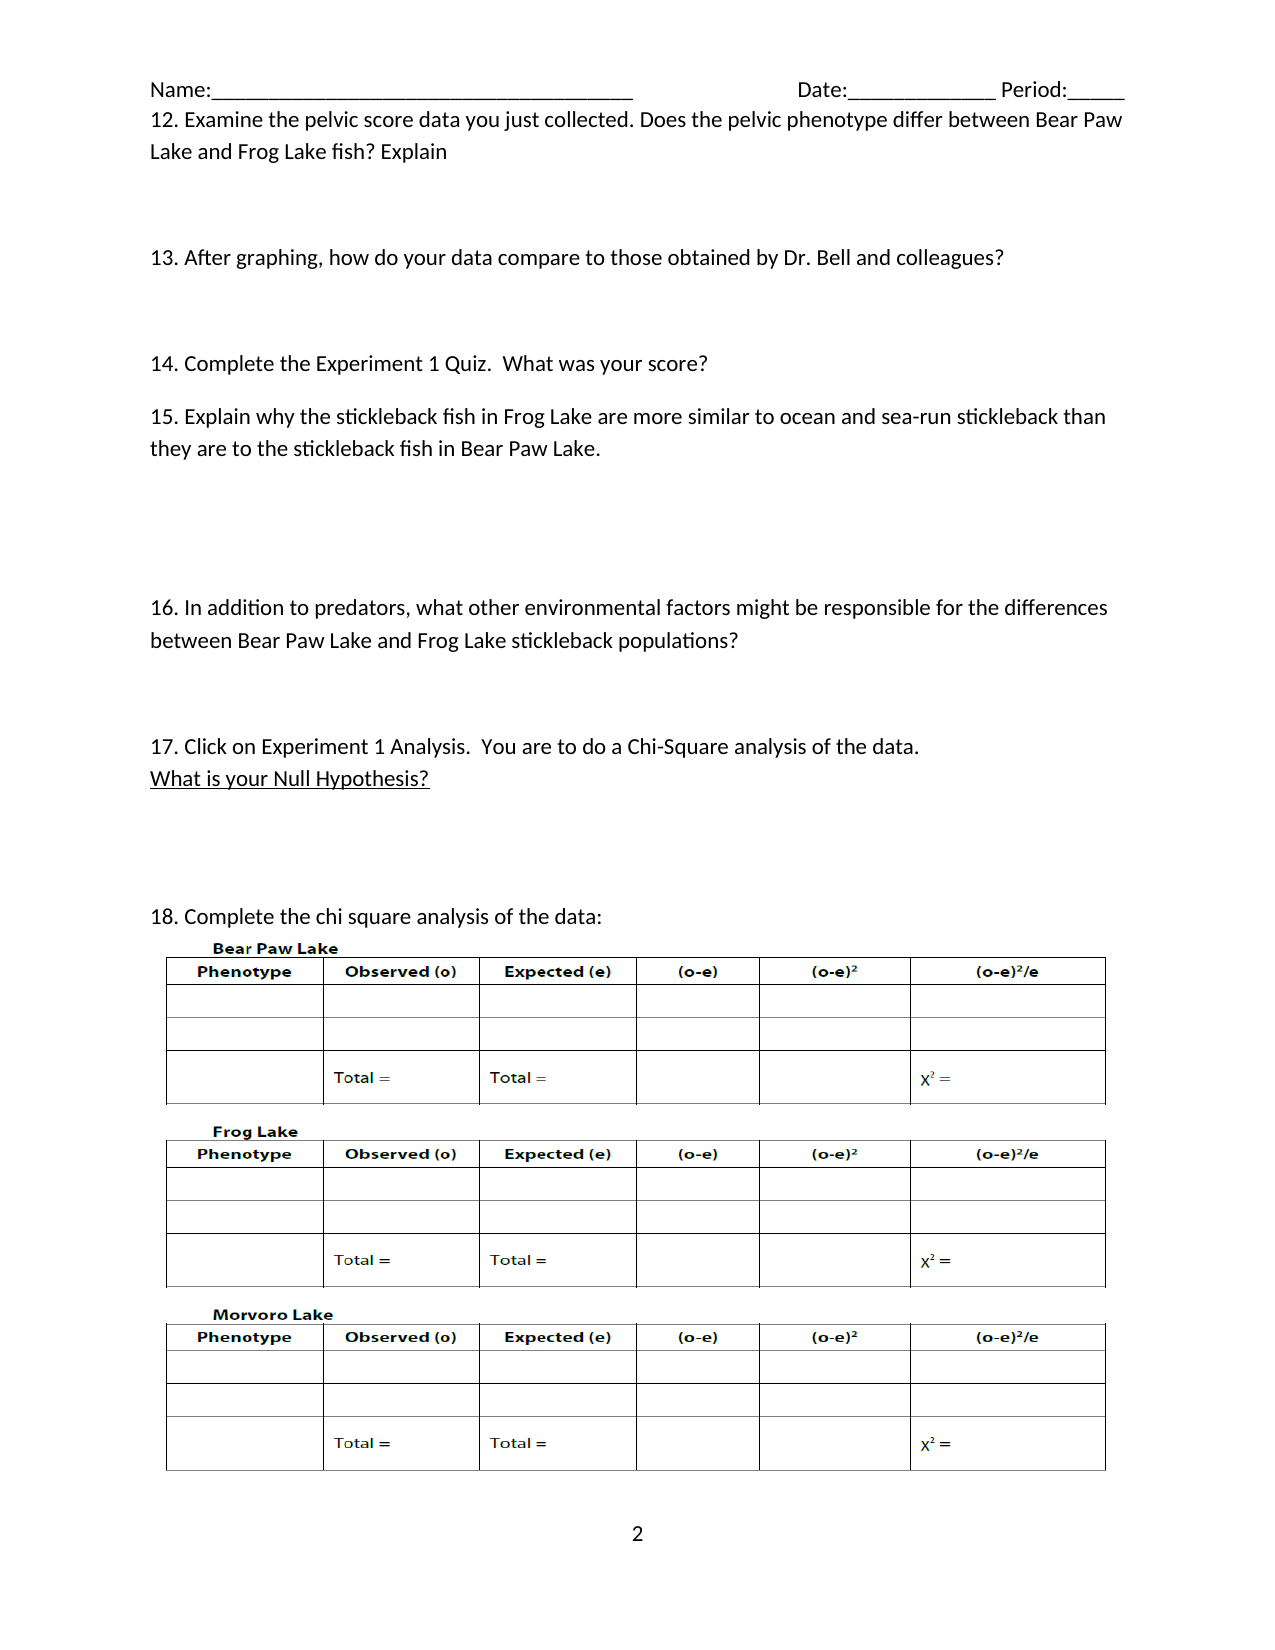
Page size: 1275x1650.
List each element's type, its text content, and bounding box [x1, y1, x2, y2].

text 13. After graphing, how do your data compare to those obtained by Dr. Bell and colleagues? [150, 243, 1125, 271]
text 15. Explain why the stickleback fish in Frog Lake are more similar to ocean and sea-run stickleback than they are to the stickleback fish in Bear Paw Lake. [150, 402, 1125, 462]
text 17. Click on Experiment 1 Analysis. You are to do a Chi-Square analysis of the data. [150, 732, 1125, 760]
text What is your Null Hypothesis? [150, 764, 1125, 792]
text 16. In addition to predators, what other environmental factors might be responsible for the differences [150, 593, 1125, 622]
text between Bear Paw Lake and Frog Lake stickleback populations? [150, 626, 1125, 654]
text 12. Examine the pelvic score data you just collected. Does the pelvic phenotype differ between Bear Paw Lake and Frog Lake fish? Explain [150, 105, 1125, 165]
text 18. Complete the chi square analysis of the data: [150, 902, 1125, 930]
text 14. Complete the Experiment 1 Quiz. What was your score? [150, 349, 1125, 377]
